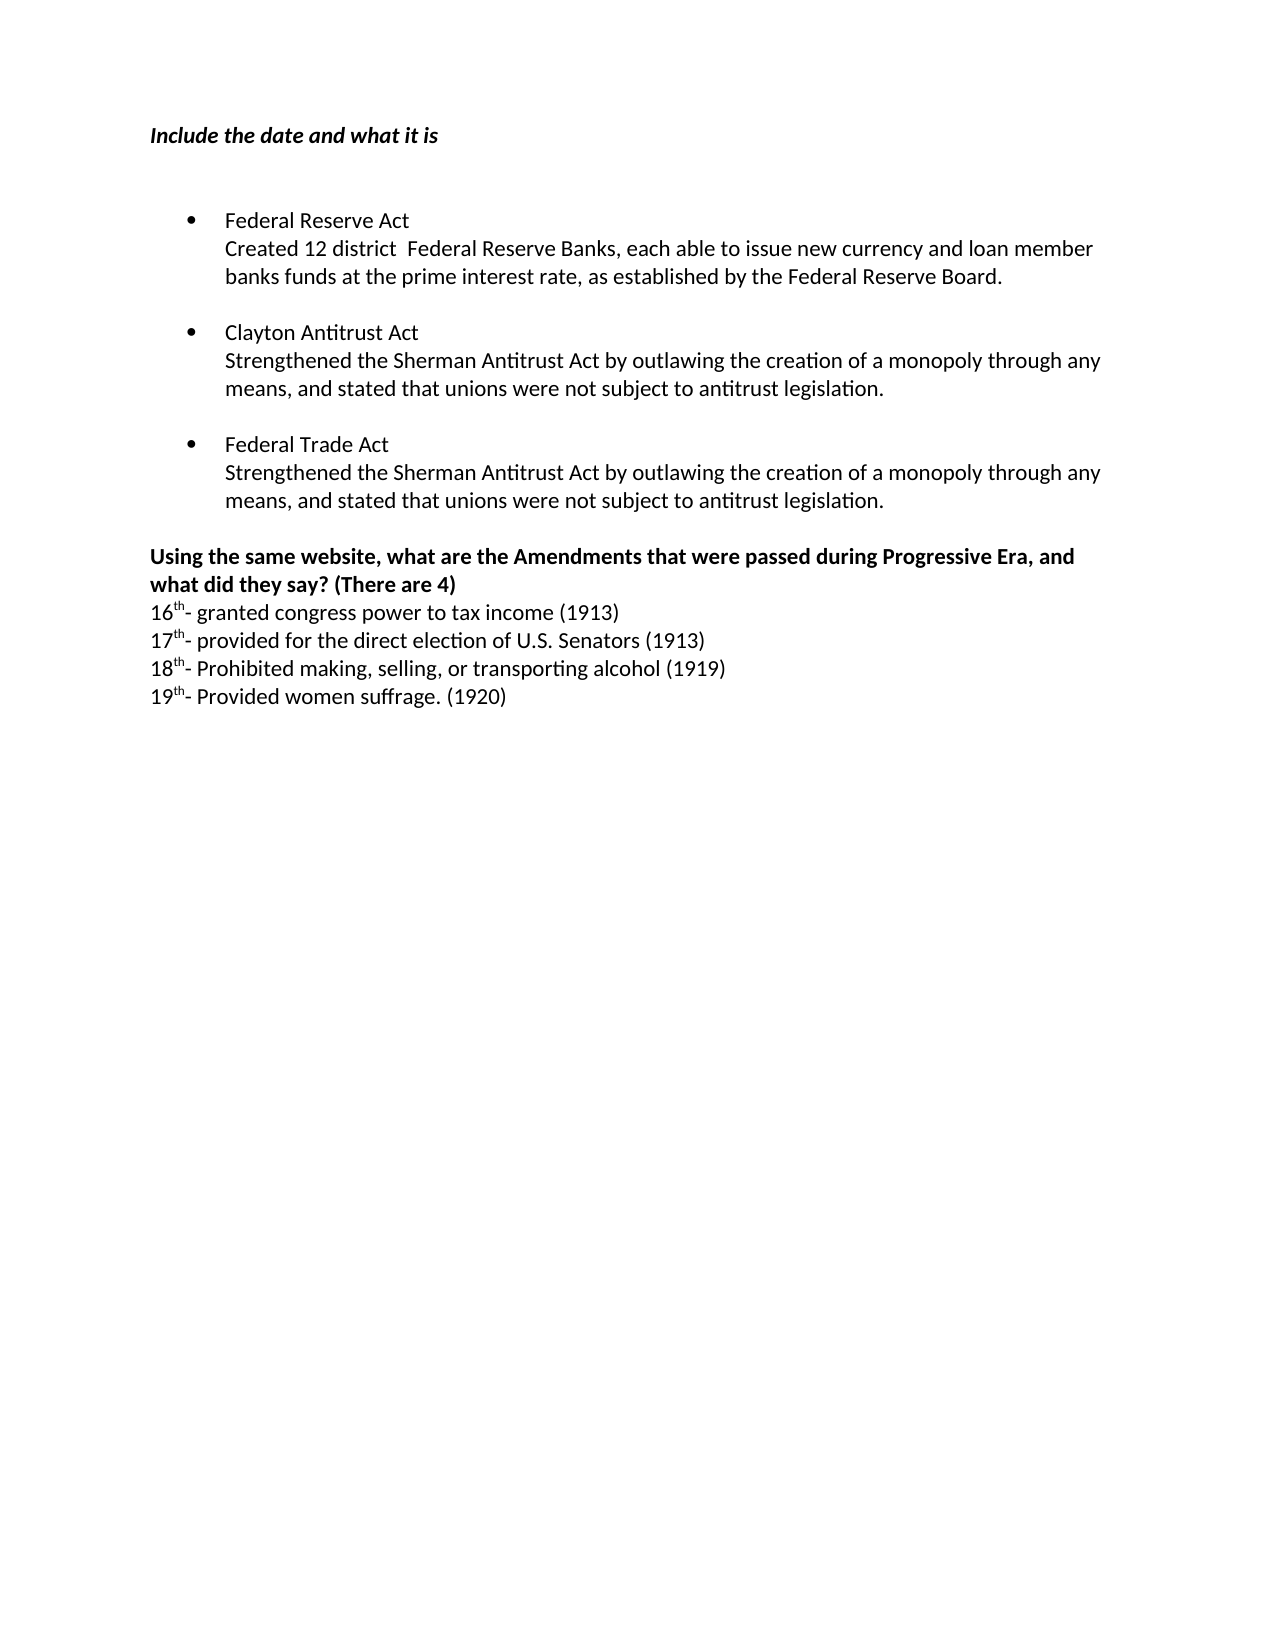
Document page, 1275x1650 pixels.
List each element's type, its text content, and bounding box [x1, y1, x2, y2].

text 17th- provided for the direct election of U.S. Senators (1913) [150, 626, 1125, 654]
list Federal Reserve Act [187, 206, 1125, 234]
text Include the date and what it is [150, 122, 1125, 150]
text 18th- Prohibited making, selling, or transporting alcohol (1919) [150, 654, 1125, 682]
text Created 12 district Federal Reserve Banks, each able to issue new currency and loan member banks funds at the prime interest rate, as established by the Federal Reserve Board. [225, 234, 1125, 290]
text Using the same website, what are the Amendments that were passed during Progressive Era, and what did they say? (There are 4) [150, 542, 1125, 598]
text Strengthened the Sherman Antitrust Act by outlawing the creation of a monopoly through any means, and stated that unions were not subject to antitrust legislation. [225, 346, 1125, 402]
list Federal Trade Act [187, 430, 1125, 458]
text Strengthened the Sherman Antitrust Act by outlawing the creation of a monopoly through any means, and stated that unions were not subject to antitrust legislation. [225, 458, 1125, 514]
text 19th- Provided women suffrage. (1920) [150, 682, 1125, 710]
text 16th- granted congress power to tax income (1913) [150, 598, 1125, 626]
list Clayton Antitrust Act [187, 318, 1125, 346]
